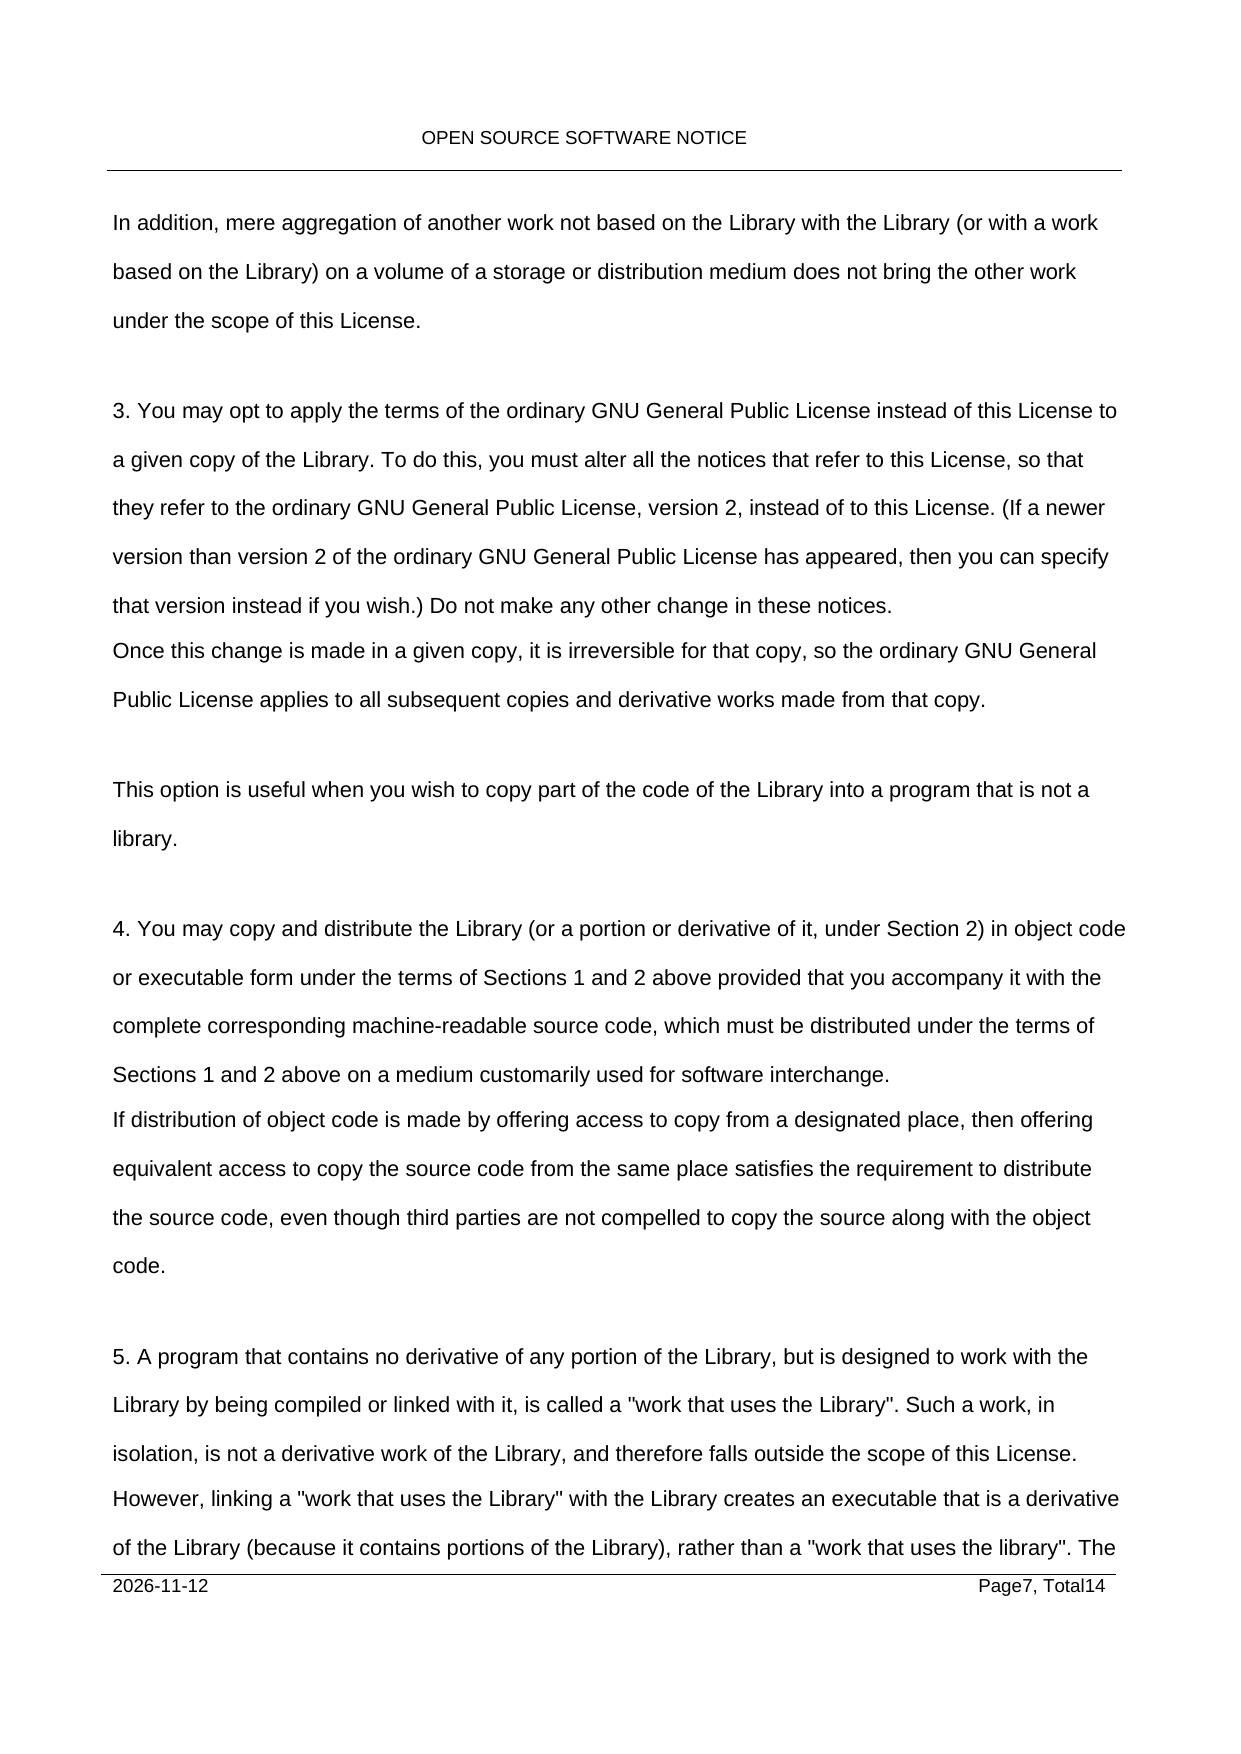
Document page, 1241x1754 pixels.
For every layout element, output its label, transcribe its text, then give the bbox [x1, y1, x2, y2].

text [112, 1482, 1128, 1564]
text Once this change is made in a given copy, it is irreversible for that copy, so the ordinary GNU General Public License applies to all subsequent copies and derivative works made from that copy. [112, 634, 1128, 715]
text If distribution of object code is made by offering access to copy from a designated place, then offering equivalent access to copy the source code from the same place satisfies the requirement to distribute the source code, even though third parties are not compelled to copy the source along with the object code. [112, 1103, 1128, 1282]
text This option is useful when you wish to copy part of the code of the Library into a program that is not a library. [112, 773, 1128, 854]
text 4. You may copy and distribute the Library (or a portion or derivative of it, under Section 2) in object code or executable form under the terms of Sections 1 and 2 above provided that you accompany it with the complete corresponding machine-readable source code, which must be distributed under the terms of Sections 1 and 2 above on a medium customarily used for software interchange. [112, 912, 1128, 1091]
text 3. You may opt to apply the terms of the ordinary GNU General Public License instead of this License to a given copy of the Library. To do this, you must alter all the notices that refer to this License, so that they refer to the ordinary GNU General Public License, version 2, instead of to this License. (If a newer version than version 2 of the ordinary GNU General Public License has appeared, then you can specify that version instead if you wish.) Do not make any other change in these notices. [112, 394, 1128, 622]
text In addition, mere aggregation of another work not based on the Library with the Library (or with a work based on the Library) on a volume of a storage or distribution medium does not bring the other work under the scope of this License. [112, 206, 1128, 336]
text 5. A program that contains no derivative of any portion of the Library, but is designed to work with the Library by being compiled or linked with it, is called a "work that uses the Library". Such a work, in isolation, is not a derivative work of the Library, and therefore falls outside the scope of this License. [112, 1340, 1128, 1470]
